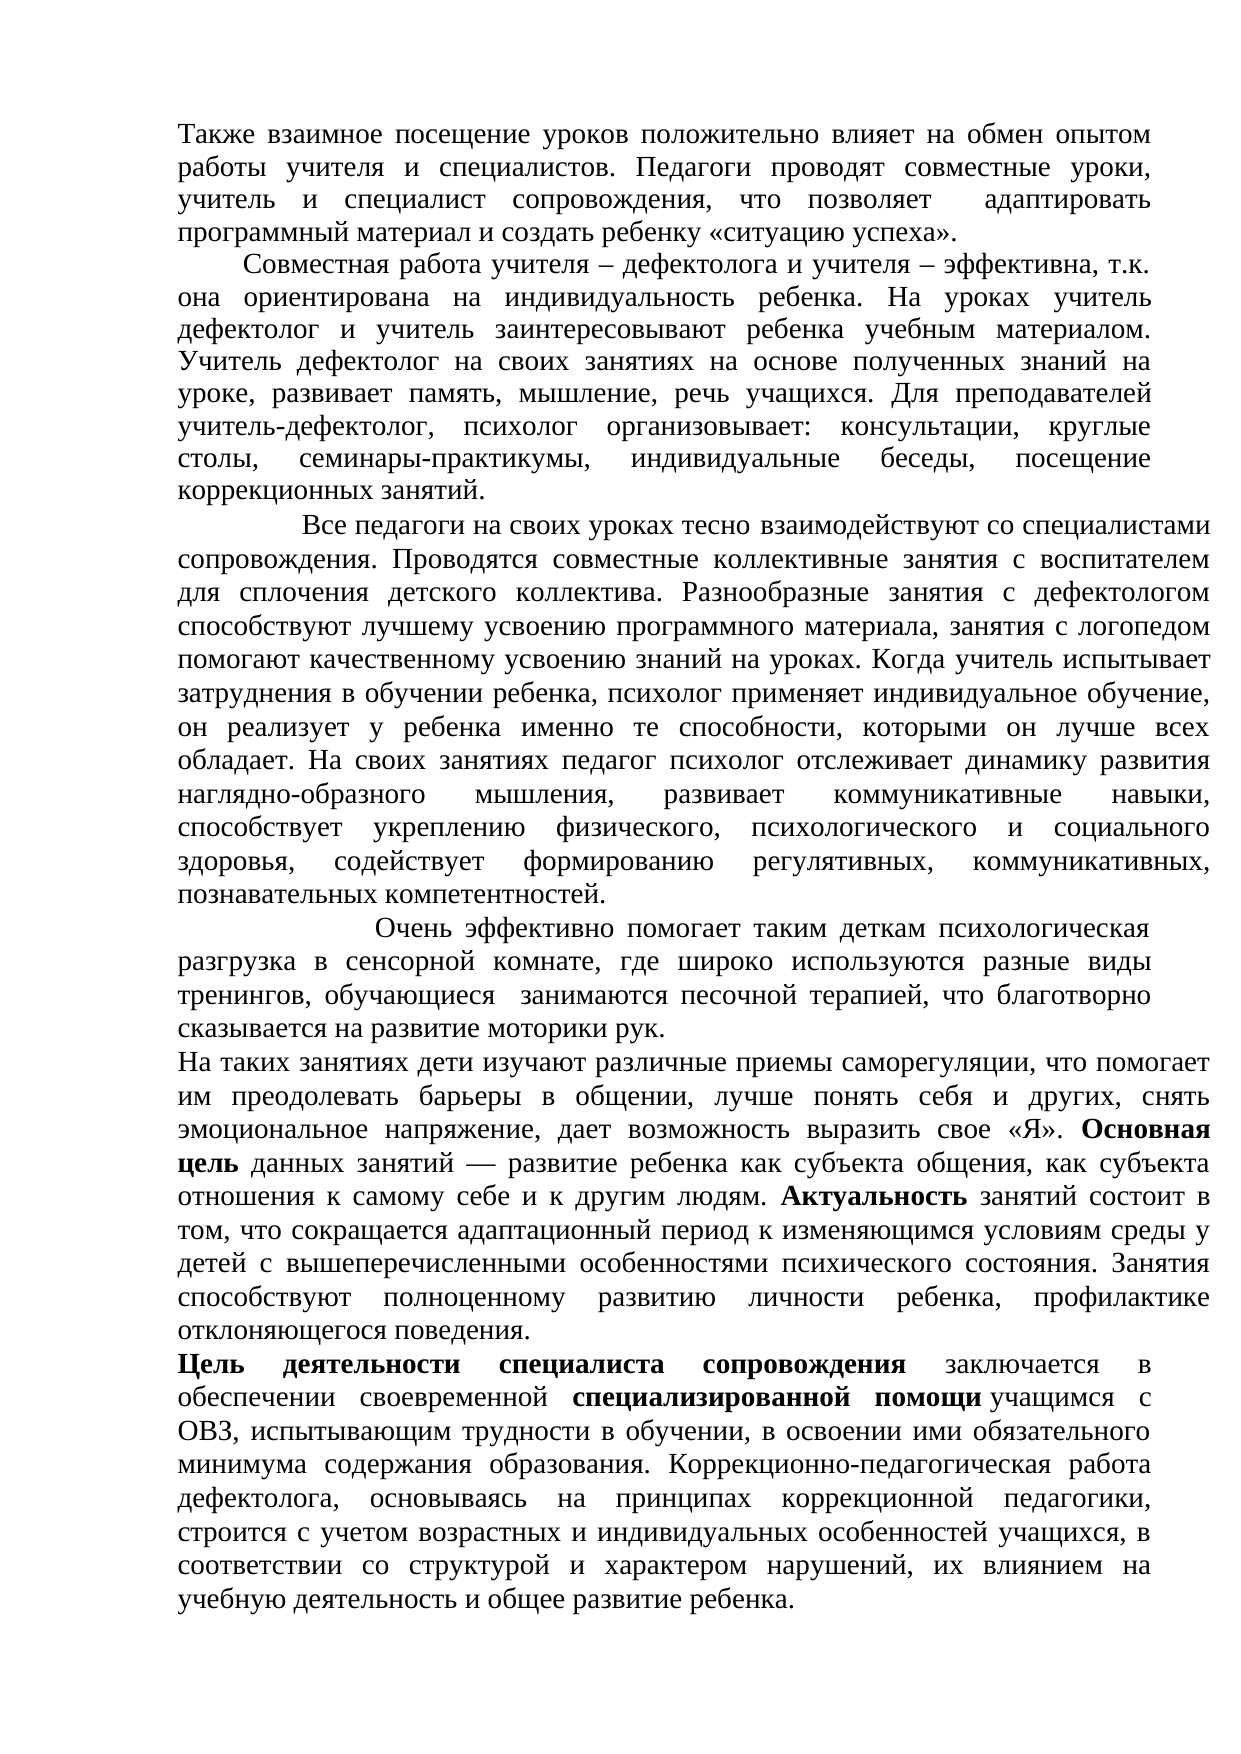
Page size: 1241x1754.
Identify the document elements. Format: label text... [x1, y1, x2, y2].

text На таких занятиях дети изучают различные приемы саморегуляции, что помогает им преодолевать барьеры в общении, лучше понять себя и других, снять эмоциональное напряжение, дает возможность выразить свое «Я». Основная цель данных занятий — развитие ребенка как субъекта общения, как субъекта отношения к самому себе и к другим людям. Актуальность занятий состоит в том, что сокращается адаптационный период к изменяющимся условиям среды у детей с вышеперечисленными особенностями психического состояния. Занятия способствуют полноценному развитию личности ребенка, профилактике отклоняющегося поведения. [177, 1044, 1211, 1346]
text Очень эффективно помогает таким деткам психологическая разгрузка в сенсорной комнате, где широко используются разные виды тренингов, обучающиеся занимаются песочной терапией, что благотворно сказывается на развитие моторики рук. [177, 910, 1152, 1044]
text Цель деятельности специалиста сопровождения заключается в обеспечении своевременной специализированной помощи учащимся с ОВЗ, испытывающим трудности в обучении, в освоении ими обязательного минимума содержания образования. Коррекционно-педагогическая работа дефектолога, основываясь на принципах коррекционной педагогики, строится с учетом возрастных и индивидуальных особенностей учащихся, в соответствии со структурой и характером нарушений, их влиянием на учебную деятельность и общее развитие ребенка. [177, 1346, 1152, 1614]
text Совместная работа учителя – дефектолога и учителя – эффективна, т.к. она ориентирована на индивидуальность ребенка. На уроках учитель дефектолог и учитель заинтересовывают ребенка учебным материалом. Учитель дефектолог на своих занятиях на основе полученных знаний на уроке, развивает память, мышление, речь учащихся. Для преподавателей учитель-дефектолог, психолог организовывает: консультации, круглые столы, семинары-практикумы, индивидуальные беседы, посещение коррекционных занятий. [177, 248, 1152, 506]
text Все педагоги на своих уроках тесно взаимодействуют со специалистами сопровождения. Проводятся совместные коллективные занятия с воспитателем для сплочения детского коллектива. Разнообразные занятия с дефектологом способствуют лучшему усвоению программного материала, занятия с логопедом помогают качественному усвоению знаний на уроках. Когда учитель испытывает затруднения в обучении ребенка, психолог применяет индивидуальное обучение, он реализует у ребенка именно те способности, которыми он лучше всех обладает. На своих занятиях педагог психолог отслеживает динамику развития наглядно-образного мышления, развивает коммуникативные навыки, способствует укреплению физического, психологического и социального здоровья, содействует формированию регулятивных, коммуникативных, познавательных компетентностей. [177, 507, 1211, 910]
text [177, 118, 1152, 247]
